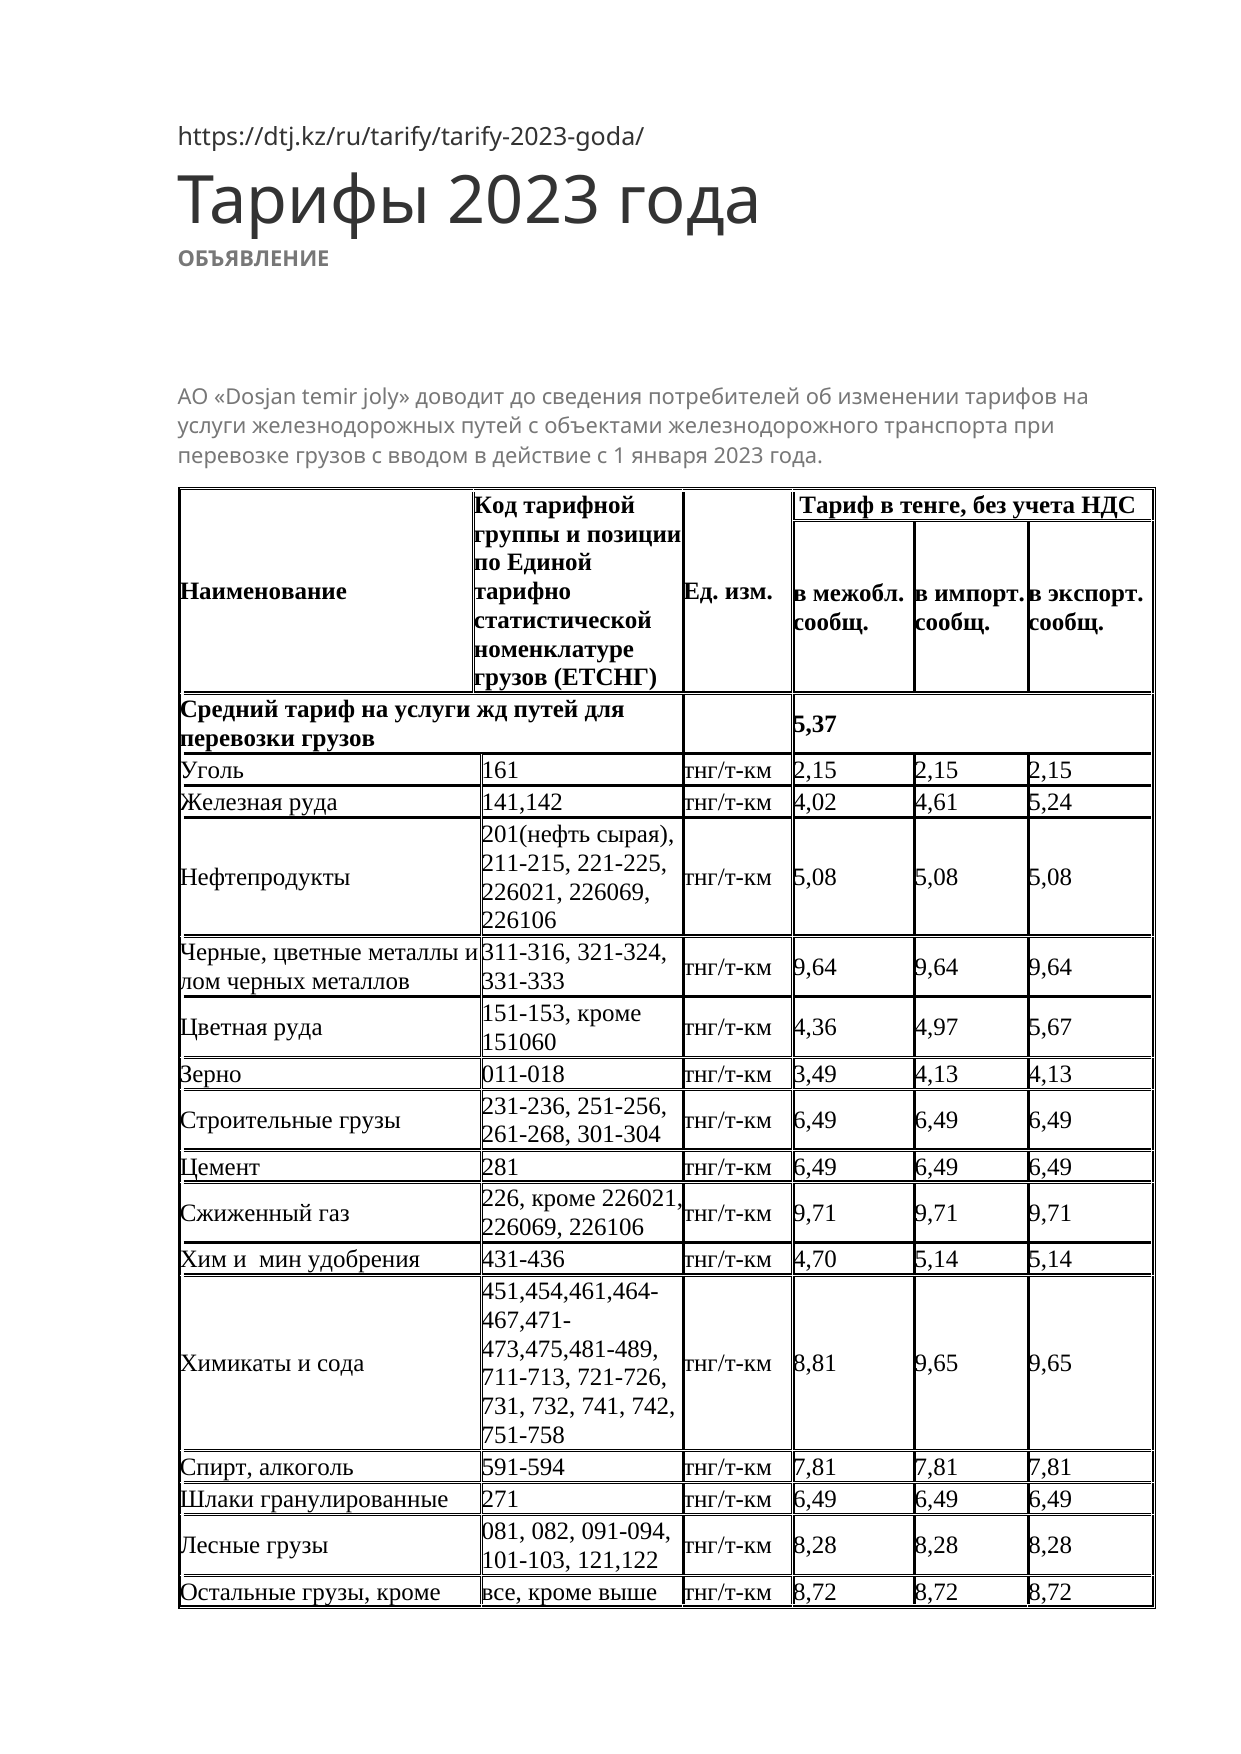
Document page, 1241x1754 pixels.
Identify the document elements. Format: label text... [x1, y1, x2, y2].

table_cell 5,67 [1030, 995, 1152, 1056]
table_cell 311-316, 321-324, 331-333 [483, 938, 682, 995]
table_cell 6,49 [916, 1484, 1027, 1513]
table_cell 6,49 [1030, 1148, 1153, 1180]
table_cell 451,454,461,464-467,471-473,475,481-489, 711-713, 721-726, 731, 732, 741, 742, 751-758 [483, 1277, 682, 1449]
table_cell тнг/т-км [685, 1484, 791, 1513]
table_cell Черные, цветные металлы и лом черных металлов [181, 934, 480, 995]
table_cell 081, 082, 091-094, 101-103, 121,122 [483, 1516, 682, 1573]
text АО «Dosjan temir joly» доводит до сведения потребителей об изменении тарифов на услуги железнодорожных путей с объектами железнодорожного транспорта при перевозке грузов с вводом в действие с 1 января 2023 года. [177, 381, 1152, 470]
table_cell Строительные грузы [180, 1088, 481, 1148]
table_cell 231-236, 251-256, 261-268, 301-304 [483, 1091, 682, 1148]
table_cell тнг/т-км [685, 998, 791, 1056]
table_cell 2,15 [1030, 752, 1152, 784]
table_cell Цветная руда [181, 995, 480, 1056]
table_cell 8,72 [1028, 1574, 1153, 1605]
table_cell тнг/т-км [685, 1184, 791, 1241]
table_cell 161 [483, 755, 682, 784]
table_cell 201(нефть сырая), 211-215, 221-225, 226021, 226069, 226106 [483, 819, 682, 934]
table_cell тнг/т-км [685, 1244, 791, 1273]
table_cell 9,64 [916, 938, 1027, 995]
table_cell 6,49 [795, 1152, 913, 1180]
table_cell 6,49 [916, 1091, 1027, 1148]
table_cell 5,08 [1030, 816, 1152, 934]
table_cell 6,49 [795, 1484, 913, 1513]
text https://dtj.kz/ru/tarify/tarify-2023-goda/ [177, 118, 1152, 152]
table_cell Зерно [180, 1056, 481, 1088]
table_cell [685, 695, 791, 752]
table_cell тнг/т-км [685, 1091, 791, 1148]
table_cell 8,72 [793, 1577, 914, 1605]
table_cell Химикаты и сода [181, 1273, 480, 1449]
table_cell тнг/т-км [685, 1059, 791, 1088]
table_cell 5,24 [1030, 784, 1152, 816]
table_cell 9,64 [1030, 934, 1153, 995]
table_cell 9,64 [795, 938, 913, 995]
table_cell 2,15 [916, 755, 1027, 784]
table_cell 4,13 [916, 1059, 1027, 1088]
table_cell 4,13 [1028, 1056, 1154, 1088]
table_cell Нефтепродукты [181, 816, 480, 934]
table_cell Спирт, алкоголь [180, 1449, 481, 1481]
table_header Ед. изм. [683, 488, 793, 691]
table_cell 7,81 [1028, 1449, 1154, 1481]
text ОБЪЯВЛЕНИЕ [177, 243, 1152, 273]
table_cell 9,65 [916, 1277, 1027, 1449]
table_cell Хим и мин удобрения [181, 1241, 480, 1273]
table_cell 9,71 [916, 1184, 1027, 1241]
table_cell тнг/т-км [683, 1574, 793, 1605]
table_cell 2,15 [795, 755, 913, 784]
table_cell Средний тариф на услуги жд путей для перевозки грузов [181, 691, 682, 752]
table_cell 9,65 [1030, 1273, 1153, 1449]
table_cell в межобл. сообщ. [795, 522, 913, 691]
table_header Тариф в тенге, без учета НДС [793, 490, 1152, 519]
table_cell 5,08 [795, 819, 913, 934]
table_cell 8,81 [795, 1277, 913, 1449]
table_cell 6,49 [916, 1152, 1027, 1180]
table_cell Железная руда [181, 784, 480, 816]
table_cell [181, 1574, 481, 1605]
table_cell 7,81 [795, 1452, 913, 1481]
table_cell Шлаки гранулированные [180, 1481, 481, 1513]
text Тарифы 2023 года [177, 152, 1152, 243]
table_cell тнг/т-км [685, 1516, 791, 1573]
table_cell Сжиженный газ [181, 1180, 480, 1241]
table_cell 271 [483, 1484, 682, 1513]
table_cell 4,36 [795, 998, 913, 1056]
table_cell в импорт. сообщ. [916, 522, 1027, 691]
table_cell 8,28 [916, 1516, 1027, 1573]
table_cell 151-153, кроме 151060 [483, 998, 682, 1056]
table_cell Уголь [181, 752, 480, 784]
table_cell 5,08 [916, 819, 1027, 934]
table_cell 8,28 [1028, 1513, 1154, 1573]
table_cell 141,142 [483, 787, 682, 816]
table_header Код тарифной группы и позиции по Единой тарифно статистической номенклатуре грузов (ЕТСНГ) [474, 488, 683, 691]
table_header Наименование [181, 490, 474, 691]
table_cell тнг/т-км [685, 755, 791, 784]
table_cell 7,81 [916, 1452, 1027, 1481]
table_cell 6,49 [795, 1091, 913, 1148]
table_cell 4,61 [916, 787, 1027, 816]
table_cell 4,02 [795, 787, 913, 816]
table_cell тнг/т-км [685, 1277, 791, 1449]
table_cell тнг/т-км [685, 1452, 791, 1481]
table_cell в экспорт. сообщ. [1028, 519, 1154, 691]
table_cell 5,14 [1030, 1241, 1152, 1273]
table_cell 8,28 [795, 1516, 913, 1573]
table_cell 281 [483, 1152, 682, 1180]
table_cell 5,14 [916, 1244, 1027, 1273]
table_cell 4,97 [916, 998, 1027, 1056]
table_cell Цемент [181, 1148, 480, 1180]
table_cell 431-436 [483, 1244, 682, 1273]
table_cell 6,49 [1028, 1088, 1154, 1148]
table_cell 6,49 [1028, 1481, 1154, 1513]
table_cell тнг/т-км [685, 1152, 791, 1180]
table_cell 9,71 [1030, 1180, 1153, 1241]
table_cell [481, 1577, 683, 1605]
table_cell 011-018 [483, 1059, 682, 1088]
table_cell 9,71 [795, 1184, 913, 1241]
table_cell 5,37 [795, 691, 1153, 752]
table_cell 4,70 [795, 1244, 913, 1273]
table_cell тнг/т-км [685, 787, 791, 816]
table_cell 3,49 [795, 1059, 913, 1088]
table_cell 591-594 [483, 1452, 682, 1481]
table_cell тнг/т-км [685, 819, 791, 934]
table_cell 226, кроме 226021, 226069, 226106 [483, 1184, 682, 1241]
table_cell Лесные грузы [180, 1513, 481, 1573]
table_cell 8,72 [914, 1577, 1028, 1605]
table_cell тнг/т-км [685, 938, 791, 995]
